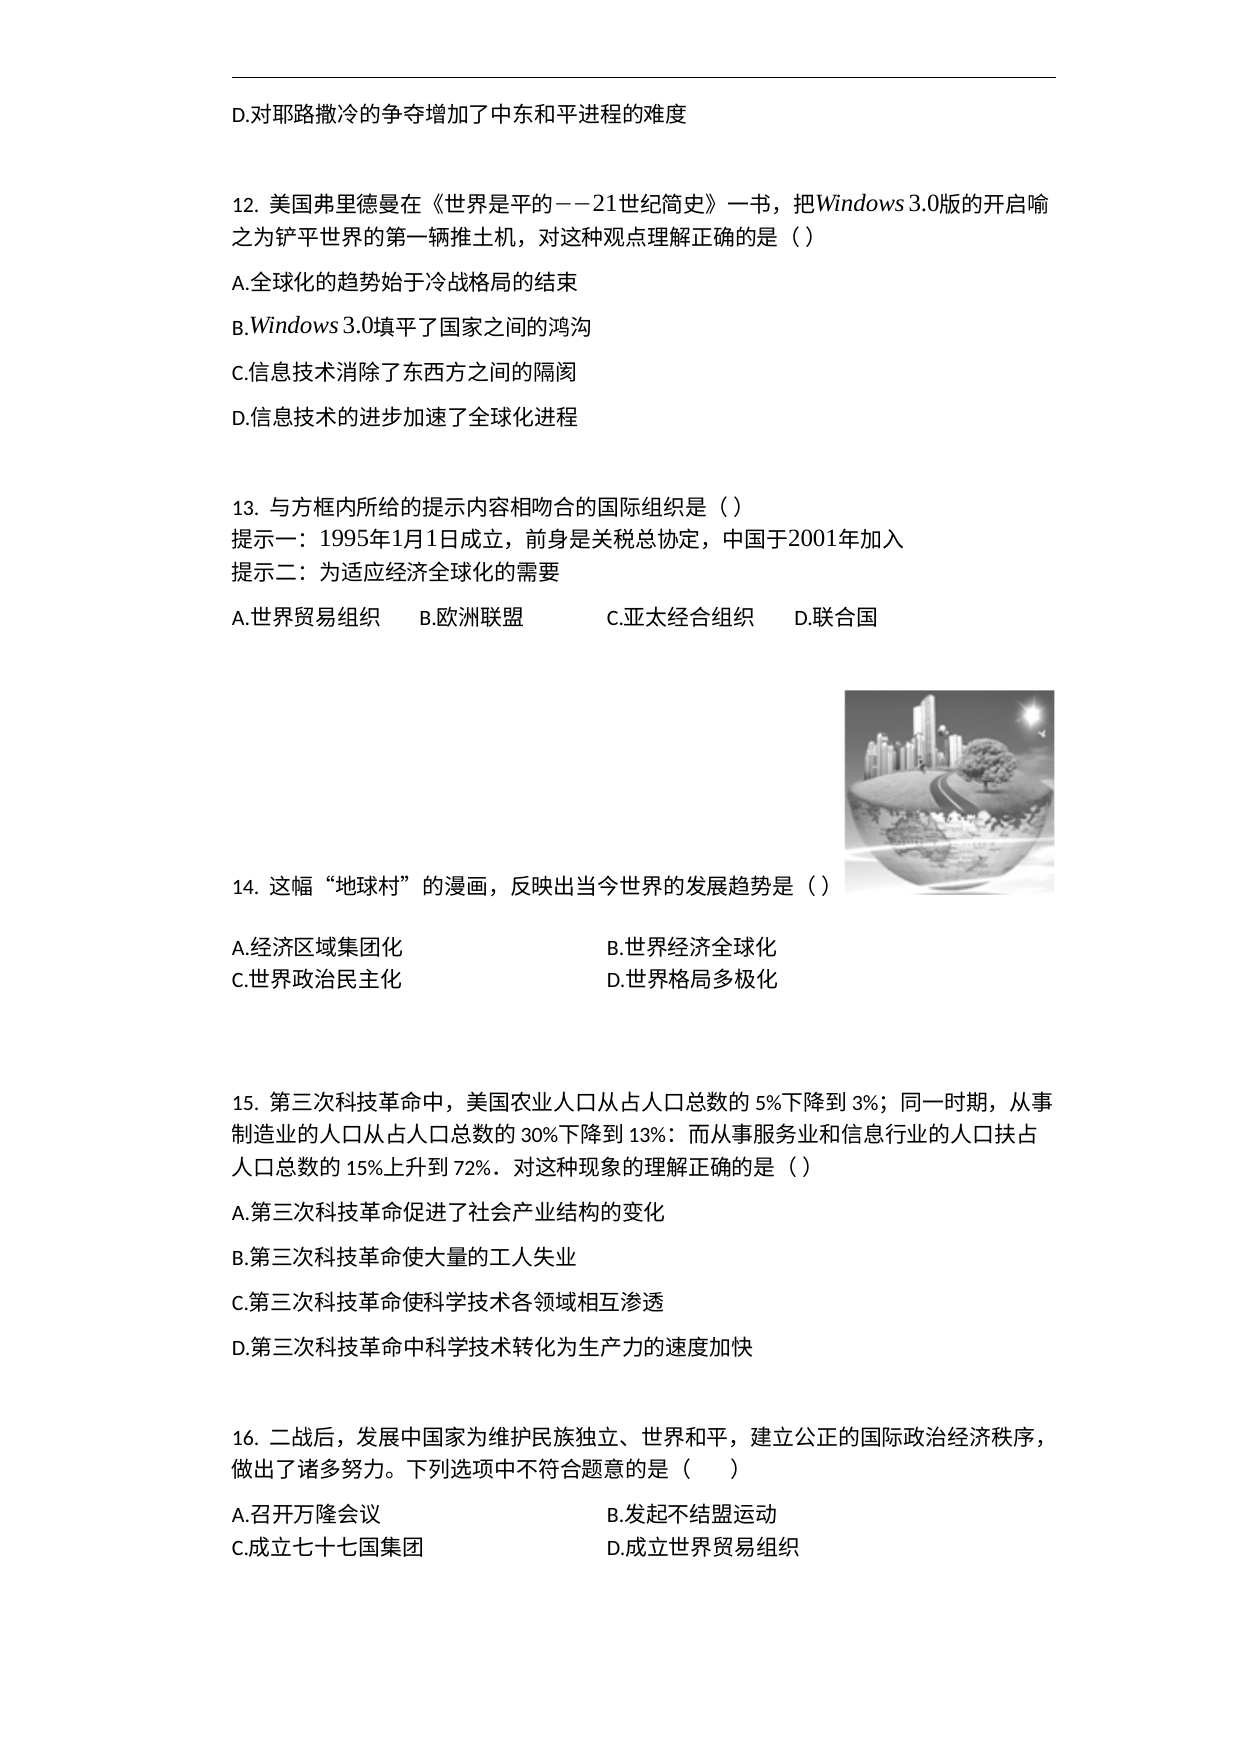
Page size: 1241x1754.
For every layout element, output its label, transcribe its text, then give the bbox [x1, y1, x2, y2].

text A.第三次科技革命促进了社会产业结构的变化 [232, 1194, 1056, 1227]
text A.世界贸易组织 B.欧洲联盟 C.亚太经合组织 D.联合国 [232, 599, 1056, 632]
text D.信息技术的进步加速了全球化进程 [232, 399, 1056, 432]
text A.全球化的趋势始于冷战格局的结束 [232, 264, 1056, 297]
text D.对耶路撒冷的争夺增加了中东和平进程的难度 [232, 97, 1056, 129]
picture [842, 689, 1055, 895]
text 14. 这幅“地球村”的漫画，反映出当今世界的发展趋势是（ ） [232, 689, 1056, 917]
text 16. 二战后，发展中国家为维护民族独立、世界和平，建立公正的国际政治经济秩序，做出了诸多努力。下列选项中不符合题意的是（ ） [232, 1419, 1056, 1484]
text 13. 与方框内所给的提示内容相吻合的国际组织是（ ） 提示一：年月日成立，前身是关税总协定，中国于年加入 提示二：为适应经济全球化的需要 [232, 489, 1056, 587]
text C.信息技术消除了东西方之间的隔阂 [232, 354, 1056, 387]
text B.第三次科技革命使大量的工人失业 [232, 1239, 1056, 1272]
text A.召开万隆会议 B.发起不结盟运动 C.成立七十七国集团 D.成立世界贸易组织 [232, 1497, 1056, 1594]
text B.填平了国家之间的鸿沟 [232, 309, 1056, 342]
text 12. 美国弗里德曼在《世界是平的世纪简史》一书，把版的开启喻之为铲平世界的第一辆推土机，对这种观点理解正确的是（ ） [232, 187, 1056, 252]
text A.经济区域集团化 B.世界经济全球化 C.世界政治民主化 D.世界格局多极化 [232, 929, 1056, 1027]
text 15. 第三次科技革命中，美国农业人口从占人口总数的5%下降到3%；同一时期，从事制造业的人口从占人口总数的30%下降到13%：而从事服务业和信息行业的人口扶占人口总数的15%上升到72%．对这种现象的理解正确的是（ ） [232, 1084, 1056, 1182]
text D.第三次科技革命中科学技术转化为生产力的速度加快 [232, 1329, 1056, 1362]
text C.第三次科技革命使科学技术各领域相互渗透 [232, 1284, 1056, 1317]
